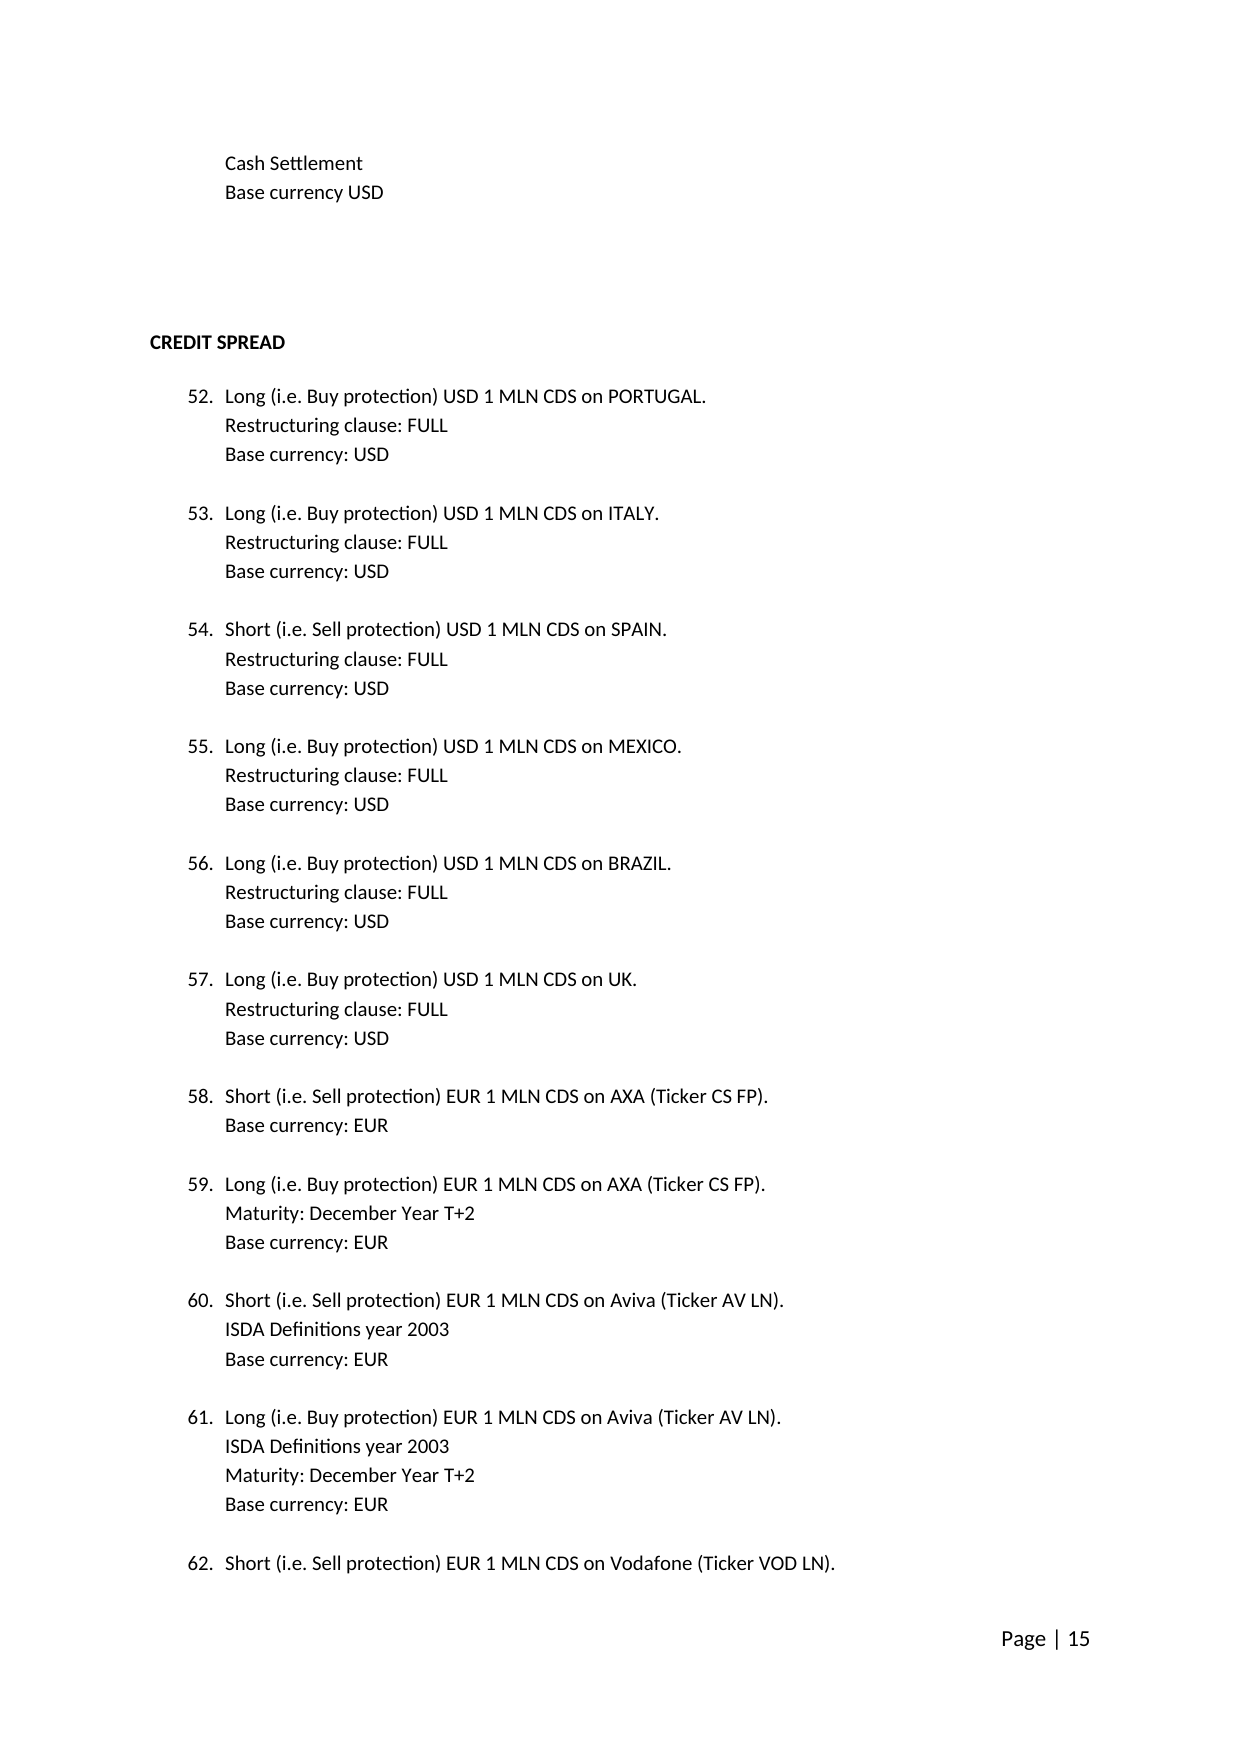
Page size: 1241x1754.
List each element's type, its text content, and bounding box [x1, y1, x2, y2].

list Base currency: EUR [225, 1112, 1090, 1138]
list Cash Settlement [225, 150, 1090, 175]
list Base currency: USD [225, 792, 1090, 817]
list Maturity: December Year T+2 [225, 1462, 1090, 1488]
list Long (i.e. Buy protection) EUR 1 MLN CDS on AXA (Ticker CS FP). [187, 1171, 1090, 1196]
list ISDA Definitions year 2003 [225, 1317, 1090, 1342]
list Long (i.e. Buy protection) USD 1 MLN CDS on BRAZIL. [187, 850, 1090, 875]
list Short (i.e. Sell protection) EUR 1 MLN CDS on Aviva (Ticker AV LN). [187, 1287, 1090, 1313]
list Long (i.e. Buy protection) EUR 1 MLN CDS on Aviva (Ticker AV LN). [187, 1404, 1090, 1429]
list Short (i.e. Sell protection) USD 1 MLN CDS on SPAIN. [187, 617, 1090, 642]
list Long (i.e. Buy protection) USD 1 MLN CDS on UK. [187, 967, 1090, 992]
list Base currency: EUR [225, 1492, 1090, 1517]
list Short (i.e. Sell protection) EUR 1 MLN CDS on Vodafone (Ticker VOD LN). [187, 1550, 1090, 1575]
list Base currency: USD [225, 558, 1090, 584]
list Restructuring clause: FULL [225, 412, 1090, 438]
list Base currency: USD [225, 442, 1090, 467]
list Restructuring clause: FULL [225, 529, 1090, 554]
list Base currency: USD [225, 1025, 1090, 1050]
list Restructuring clause: FULL [225, 762, 1090, 788]
list Base currency: EUR [225, 1229, 1090, 1254]
text CREDIT SPREAD [150, 329, 1090, 354]
list Restructuring clause: FULL [225, 996, 1090, 1021]
list Short (i.e. Sell protection) EUR 1 MLN CDS on AXA (Ticker CS FP). [187, 1083, 1090, 1109]
list Maturity: December Year T+2 [225, 1200, 1090, 1225]
list Restructuring clause: FULL [225, 879, 1090, 904]
list ISDA Definitions year 2003 [225, 1433, 1090, 1459]
list Long (i.e. Buy protection) USD 1 MLN CDS on ITALY. [187, 500, 1090, 525]
list Base currency: EUR [225, 1346, 1090, 1371]
list Base currency: USD [225, 675, 1090, 700]
list Base currency USD [225, 179, 1090, 204]
list Long (i.e. Buy protection) USD 1 MLN CDS on PORTUGAL. [187, 383, 1090, 409]
list Base currency: USD [225, 908, 1090, 934]
list Long (i.e. Buy protection) USD 1 MLN CDS on MEXICO. [187, 733, 1090, 759]
list Restructuring clause: FULL [225, 646, 1090, 671]
